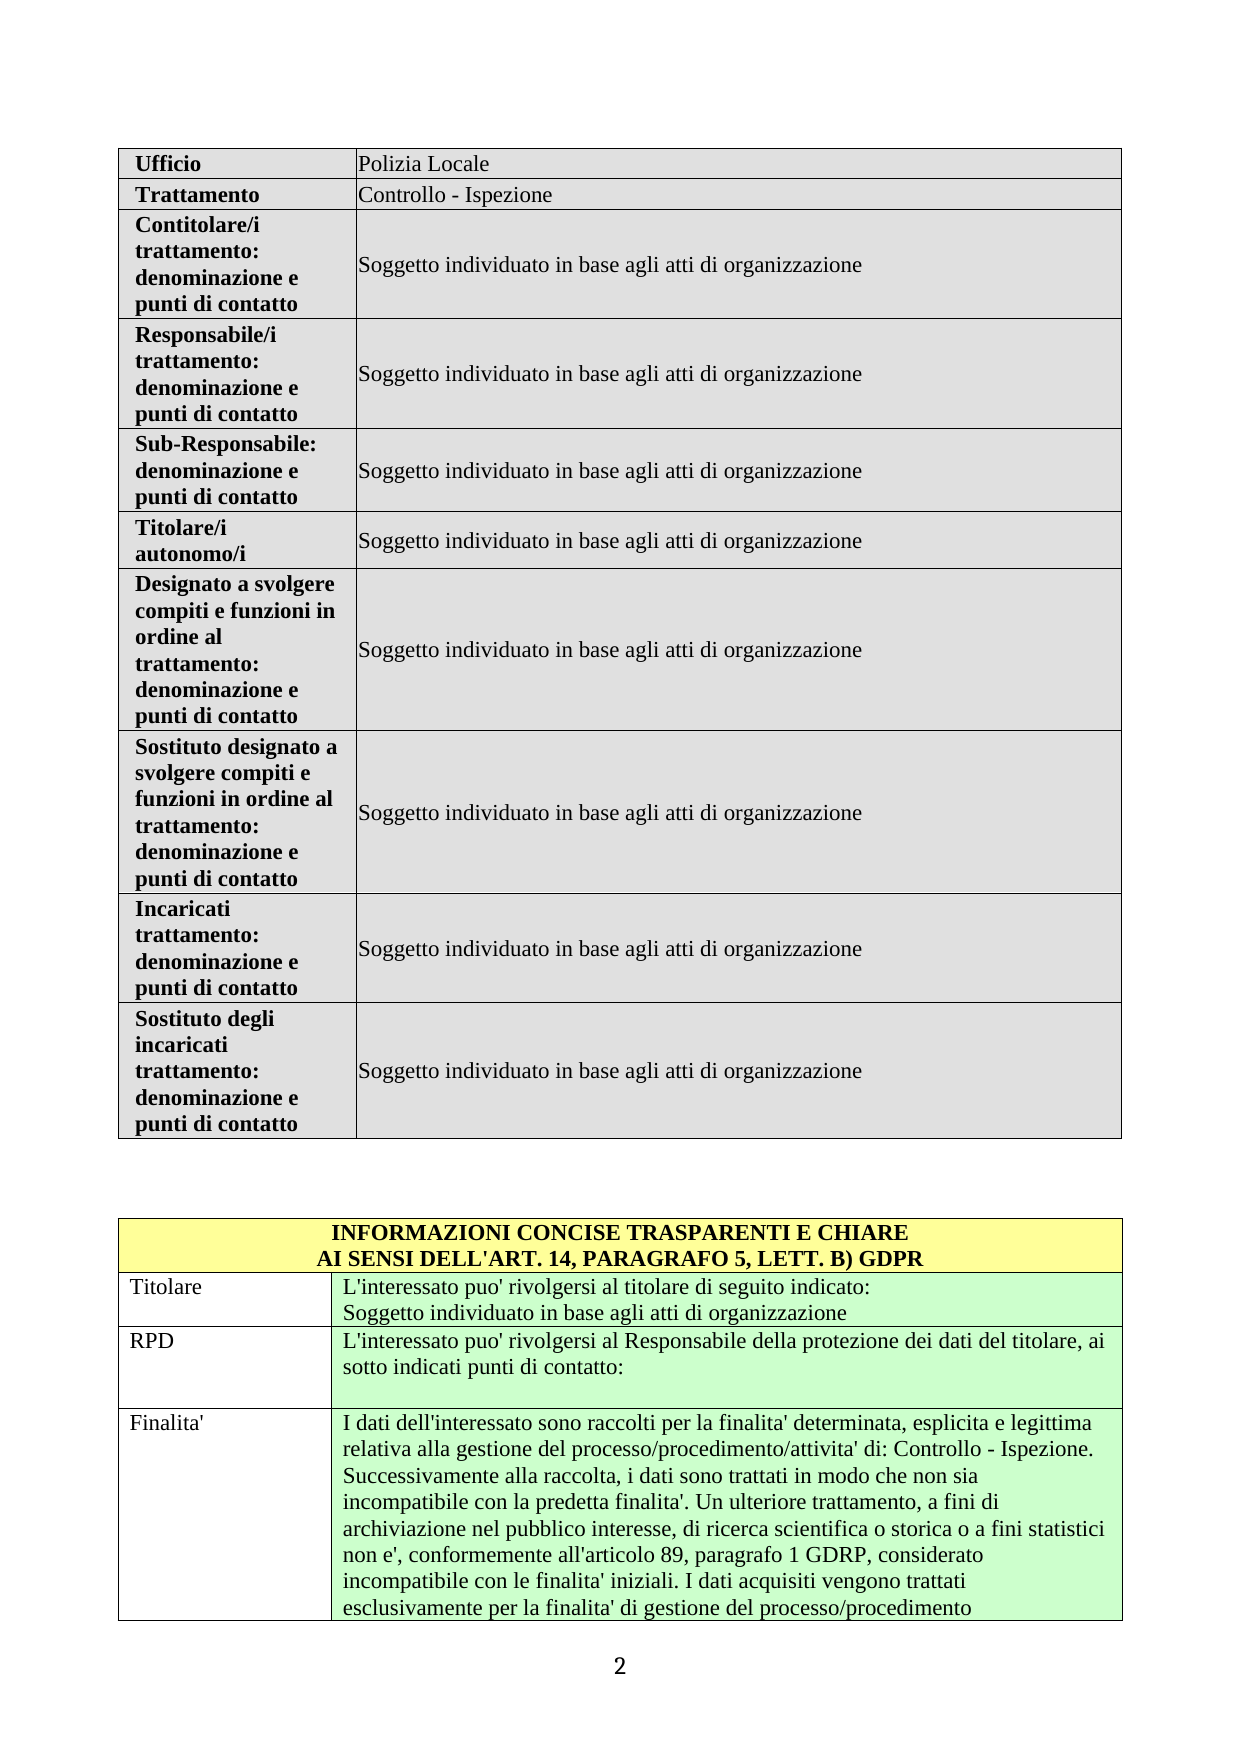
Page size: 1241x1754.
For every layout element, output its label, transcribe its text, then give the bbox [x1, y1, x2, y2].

table_cell Incaricati trattamento: denominazione e punti di contatto [119, 894, 356, 1002]
table_cell Designato a svolgere compiti e funzioni in ordine al trattamento: denominazione e punti di contatto [119, 569, 356, 730]
table_cell Controllo - Ispezione [357, 179, 1121, 209]
table_cell Sostituto degli incaricati trattamento: denominazione e punti di contatto [119, 1003, 356, 1138]
table_cell Soggetto individuato in base agli atti di organizzazione [357, 1003, 1121, 1138]
table_cell Sostituto designato a svolgere compiti e funzioni in ordine al trattamento: denominazione e punti di contatto [119, 731, 356, 892]
table_cell Responsabile/i trattamento: denominazione e punti di contatto [119, 319, 356, 428]
table_cell Soggetto individuato in base agli atti di organizzazione [357, 429, 1121, 511]
table_cell Trattamento [119, 179, 356, 209]
table_cell L'interessato puo' rivolgersi al titolare di seguito indicato: Soggetto individuato in base agli atti di organizzazione [332, 1273, 1122, 1326]
table_cell Soggetto individuato in base agli atti di organizzazione [357, 731, 1121, 892]
table_cell Soggetto individuato in base agli atti di organizzazione [357, 894, 1121, 1002]
table_cell Polizia Locale [357, 149, 1121, 178]
table_cell Ufficio [119, 149, 356, 178]
table_cell RPD [119, 1327, 331, 1408]
table_cell Soggetto individuato in base agli atti di organizzazione [357, 319, 1121, 428]
table_cell Titolare [119, 1273, 331, 1326]
table_cell Contitolare/i trattamento: denominazione e punti di contatto [119, 210, 356, 318]
table_cell Soggetto individuato in base agli atti di organizzazione [357, 569, 1121, 730]
table_cell Titolare/i autonomo/i [119, 512, 356, 568]
table_cell Soggetto individuato in base agli atti di organizzazione [357, 512, 1121, 568]
table_cell L'interessato puo' rivolgersi al Responsabile della protezione dei dati del titolare, ai sotto indicati punti di contatto: [332, 1327, 1122, 1408]
table_cell Sub-Responsabile: denominazione e punti di contatto [119, 429, 356, 511]
table_header INFORMAZIONI CONCISE TRASPARENTI E CHIARE AI SENSI DELL'ART. 14, PARAGRAFO 5, LETT. B) GDPR [119, 1219, 1122, 1272]
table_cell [332, 1409, 1122, 1620]
table_cell Finalita' [119, 1409, 331, 1620]
table_cell Soggetto individuato in base agli atti di organizzazione [357, 210, 1121, 318]
